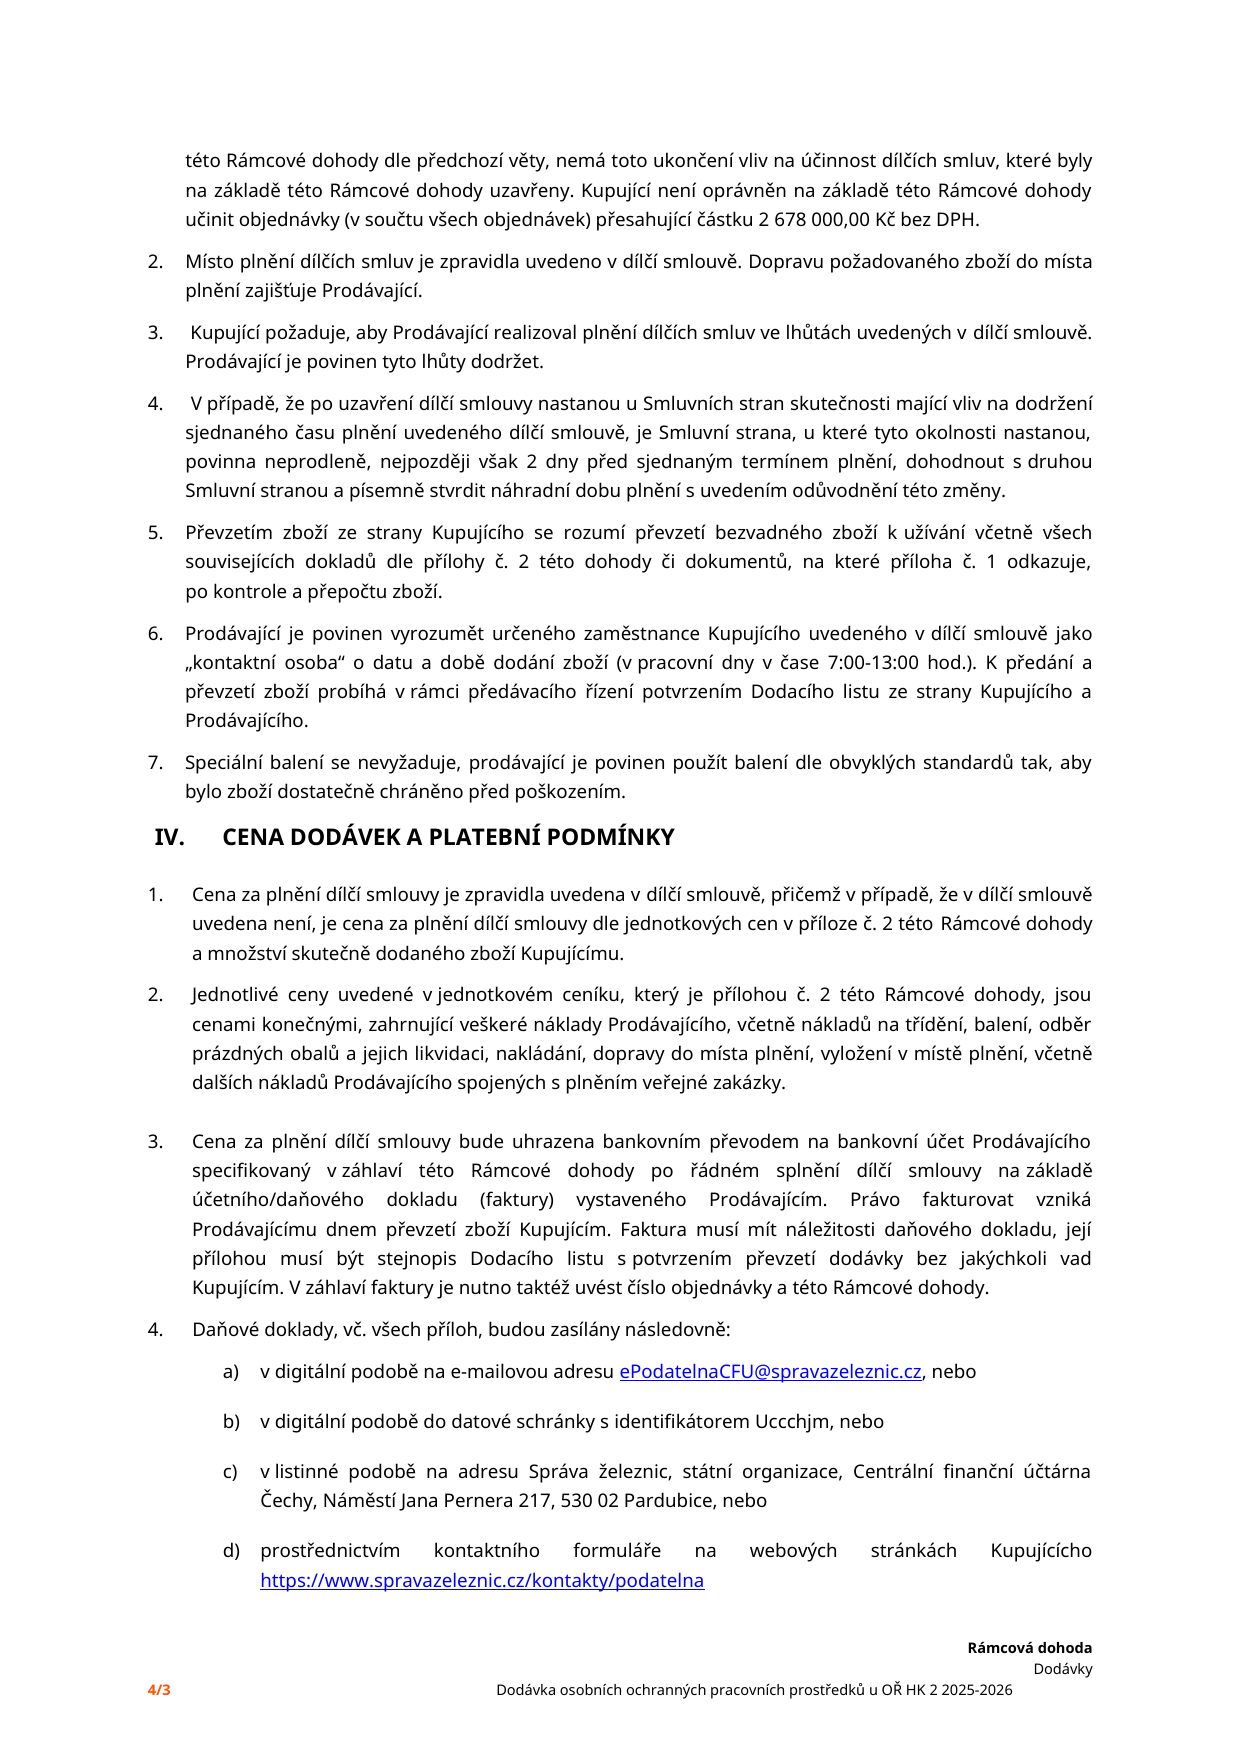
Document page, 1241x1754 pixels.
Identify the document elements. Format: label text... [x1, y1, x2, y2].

list Jednotlivé ceny uvedené v jednotkovém ceníku, který je přílohou č. 2 této Rámcové dohody, jsou cenami konečnými, zahrnující veškeré náklady Prodávajícího, včetně nákladů na třídění, balení, odběr prázdných obalů a jejich likvidaci, nakládání, dopravy do místa plnění, vyložení v místě plnění, včetně dalších nákladů Prodávajícího spojených s plněním veřejné zakázky. [148, 982, 1093, 1095]
subtitle Prodávající je povinen vyrozumět určeného zaměstnance Kupujícího uvedeného v dílčí smlouvě jako „kontaktní osoba“ o datu a době dodání zboží (v pracovní dny v čase 7:00-13:00 hod.). K předání a převzetí zboží probíhá v rámci předávacího řízení potvrzením Dodacího listu ze strany Kupujícího a Prodávajícího. [148, 620, 1093, 733]
subtitle Cena za plnění dílčí smlouvy je zpravidla uvedena v dílčí smlouvě, přičemž v případě, že v dílčí smlouvě uvedena není, je cena za plnění dílčí smlouvy dle jednotkových cen v příloze č. 2 této Rámcové dohody a množství skutečně dodaného zboží Kupujícímu. [148, 881, 1093, 966]
list Cena za plnění dílčí smlouvy bude uhrazena bankovním převodem na bankovní účet Prodávajícího specifikovaný v záhlaví této Rámcové dohody po řádném splnění dílčí smlouvy na základě účetního/daňového dokladu (faktury) vystaveného Prodávajícím. Právo fakturovat vzniká Prodávajícímu dnem převzetí zboží Kupujícím. Faktura musí mít náležitosti daňového dokladu, její přílohou musí být stejnopis Dodacího listu s potvrzením převzetí dodávky bez jakýchkoli vad Kupujícím. V záhlaví faktury je nutno taktéž uvést číslo objednávky a této Rámcové dohody. [148, 1128, 1093, 1300]
list v digitální podobě na e-mailovou adresu ePodatelnaCFU@spravazeleznic.cz, nebo [223, 1358, 1093, 1383]
list prostřednictvím kontaktního formuláře na webových stránkách Kupujícícho https://www.spravazeleznic.cz/kontakty/podatelna [223, 1538, 1093, 1592]
subtitle Speciální balení se nevyžaduje, prodávající je povinen použít balení dle obvyklých standardů tak, aby bylo zboží dostatečně chráněno před poškozením. [148, 749, 1093, 804]
list Převzetím zboží ze strany Kupujícího se rozumí převzetí bezvadného zboží k užívání včetně všech souvisejících dokladů dle přílohy č. 2 této dohody či dokumentů, na které příloha č. 1 odkazuje, po kontrole a přepočtu zboží. [148, 519, 1093, 604]
list v digitální podobě do datové schránky s identifikátorem Uccchjm, nebo [223, 1408, 1093, 1434]
list v listinné podobě na adresu Správa železnic, státní organizace, Centrální finanční účtárna Čechy, Náměstí Jana Pernera 217, 530 02 Pardubice, nebo [223, 1458, 1093, 1513]
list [148, 148, 1093, 232]
subtitle Daňové doklady, vč. všech příloh, budou zasílány následovně: [148, 1316, 1093, 1342]
list Kupující požaduje, aby Prodávající realizoval plnění dílčích smluv ve lhůtách uvedených v dílčí smlouvě. Prodávající je povinen tyto lhůty dodržet. [148, 319, 1093, 374]
list Místo plnění dílčích smluv je zpravidla uvedeno v dílčí smlouvě. Dopravu požadovaného zboží do místa plnění zajišťuje Prodávající. [148, 248, 1093, 303]
list V případě, že po uzavření dílčí smlouvy nastanou u Smluvních stran skutečnosti mající vliv na dodržení sjednaného času plnění uvedeného dílčí smlouvě, je Smluvní strana, u které tyto okolnosti nastanou, povinna neprodleně, nejpozději však 2 dny před sjednaným termínem plnění, dohodnout s druhou Smluvní stranou a písemně stvrdit náhradní dobu plnění s uvedením odůvodnění této změny. [148, 390, 1093, 503]
list CENA DODÁVEK A PLATEBNÍ PODMÍNKY [185, 821, 1093, 852]
